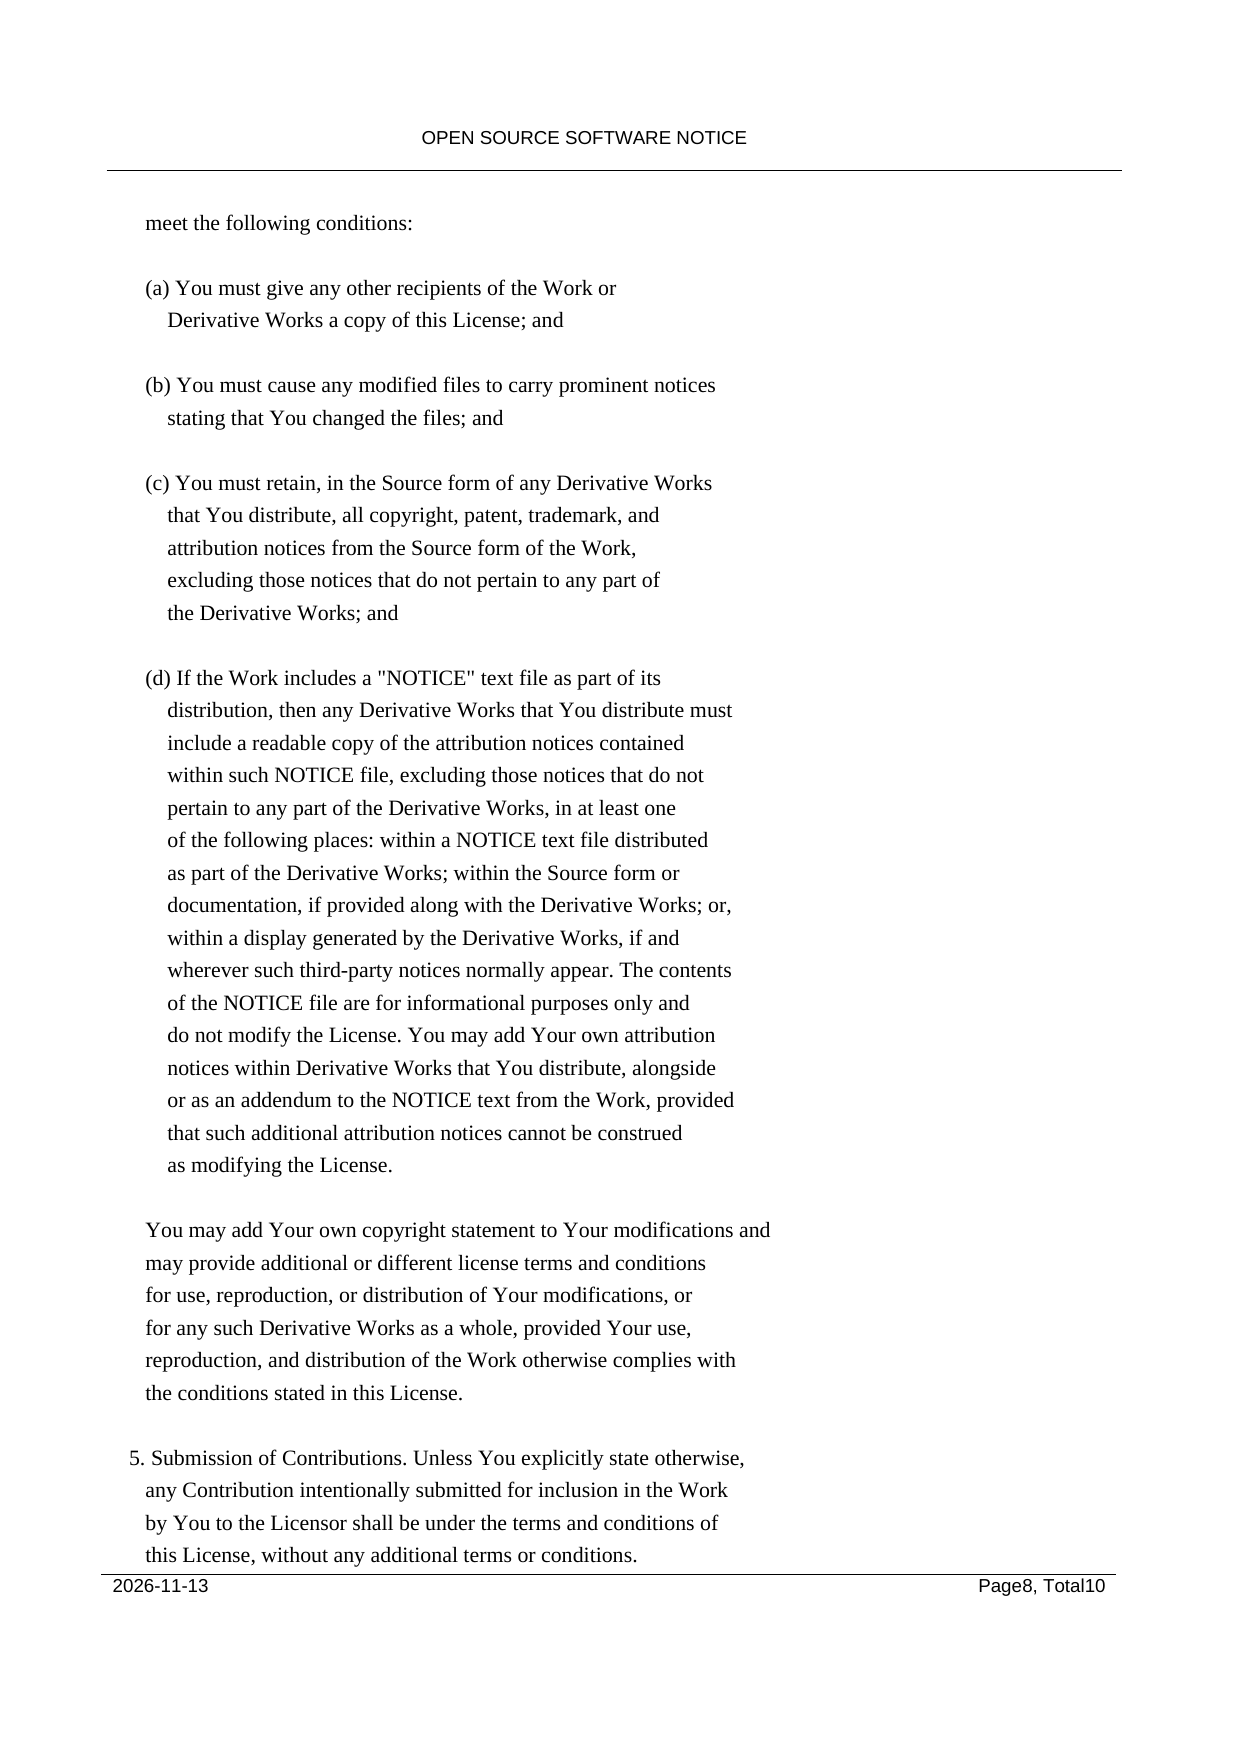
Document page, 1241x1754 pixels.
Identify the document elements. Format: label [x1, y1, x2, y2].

text [112, 206, 1128, 1571]
